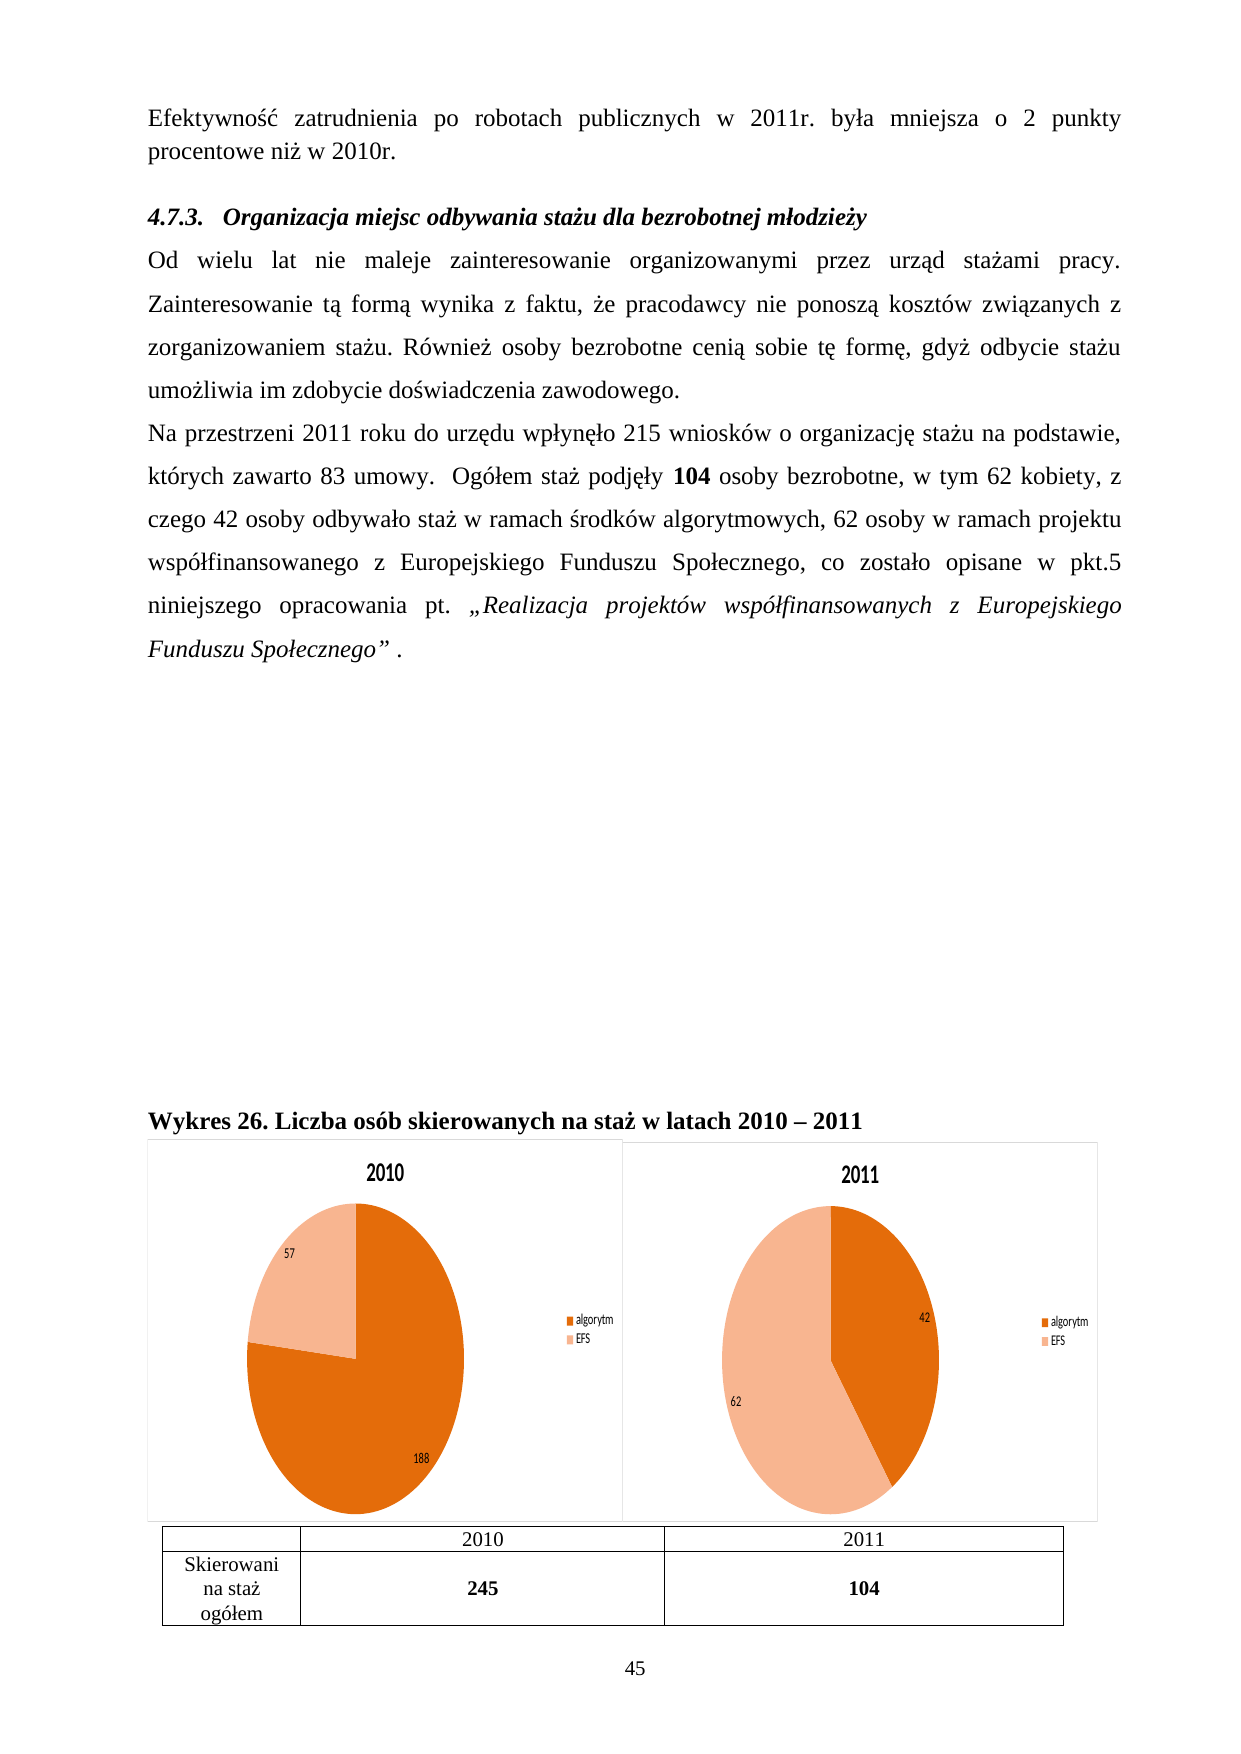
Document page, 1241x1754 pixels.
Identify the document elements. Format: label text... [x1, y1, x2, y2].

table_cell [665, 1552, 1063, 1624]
text Od wielu lat nie maleje zainteresowanie organizowanymi przez urząd stażami pracy. Zainteresowanie tą formą wynika z faktu, że pracodawcy nie ponoszą kosztów związanych z zorganizowaniem stażu. Również osoby bezrobotne cenią sobie tę formę, gdyż odbycie stażu umożliwia im zdobycie doświadczenia zawodowego. [148, 246, 1122, 404]
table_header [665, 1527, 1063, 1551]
text Na przestrzeni 2011 roku do urzędu wpłynęło 215 wniosków o organizację stażu na podstawie, których zawarto 83 umowy. Ogółem staż podjęły 104 osoby bezrobotne, w tym 62 kobiety, z czego 42 osoby odbywało staż w ramach środków algorytmowych, 62 osoby w ramach projektu współfinansowanego z Europejskiego Funduszu Społecznego, co zostało opisane w pkt.5 niniejszego opracowania pt. „Realizacja projektów współfinansowanych z Europejskiego Funduszu Społecznego” . [148, 418, 1122, 662]
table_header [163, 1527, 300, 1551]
text Efektywność zatrudnienia po robotach publicznych w 2011r. była mniejsza o 2 punkty procentowe niż w 2010r. [148, 103, 1122, 165]
text 4.7.3. Organizacja miejsc odbywania stażu dla bezrobotnej młodzieży [148, 202, 1122, 231]
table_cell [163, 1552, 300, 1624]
text Wykres 26. Liczba osób skierowanych na staż w latach 2010 – 2011 [148, 1106, 1122, 1135]
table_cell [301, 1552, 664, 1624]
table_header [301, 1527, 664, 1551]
